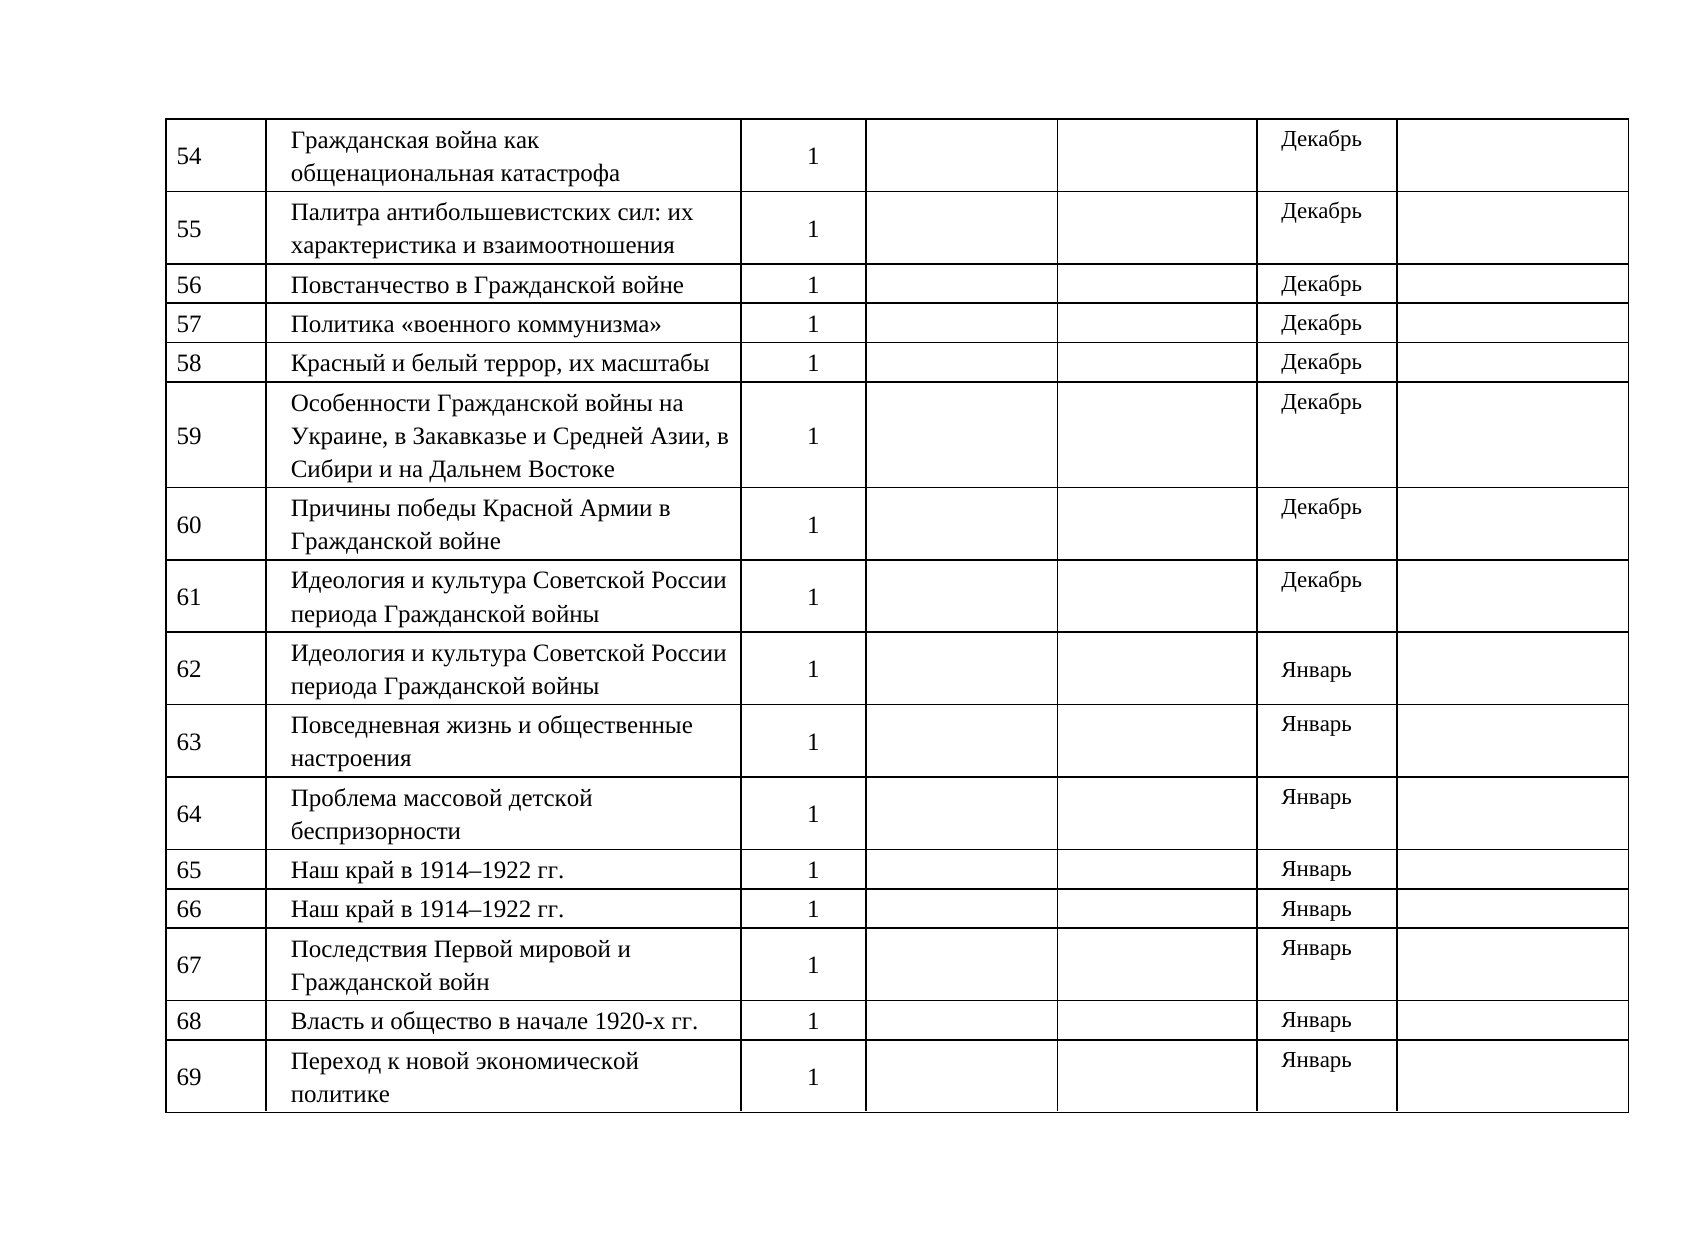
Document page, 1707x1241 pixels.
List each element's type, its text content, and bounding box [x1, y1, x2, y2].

table_cell [1058, 192, 1256, 263]
table_cell [1398, 633, 1628, 704]
table_cell [1058, 343, 1256, 381]
table_cell [1398, 383, 1628, 486]
table_cell [1058, 120, 1256, 191]
table_cell [867, 304, 1057, 342]
table_cell [1058, 633, 1256, 704]
table_cell 1 [742, 1001, 865, 1039]
table_cell 65 [167, 850, 265, 888]
table_cell [1398, 192, 1628, 263]
table_cell [1398, 343, 1628, 381]
table_cell 1 [742, 120, 865, 191]
table_cell 1 [742, 383, 865, 486]
table_cell Декабрь [1258, 265, 1396, 302]
table_cell [867, 850, 1057, 888]
table_cell 68 [167, 1001, 265, 1039]
table_cell [1058, 1041, 1256, 1111]
table_cell Январь [1258, 1001, 1396, 1039]
table_cell Январь [1258, 890, 1396, 927]
table_cell [867, 265, 1057, 302]
table_cell 56 [167, 265, 265, 302]
table_cell [867, 1041, 1057, 1111]
table_cell 58 [167, 343, 265, 381]
table_cell [1058, 929, 1256, 999]
table_cell Политика «военного коммунизма» [267, 304, 740, 342]
table_cell [1398, 705, 1628, 776]
table_cell 1 [742, 705, 865, 776]
table_cell [1398, 120, 1628, 191]
table_cell Январь [1258, 929, 1396, 999]
table_cell Январь [1258, 1041, 1396, 1111]
table_cell 59 [167, 383, 265, 486]
table_cell Декабрь [1258, 192, 1396, 263]
table_cell 1 [742, 633, 865, 704]
table_cell 1 [742, 304, 865, 342]
table_cell [1398, 778, 1628, 848]
table_cell 64 [167, 778, 265, 848]
table_cell [1058, 383, 1256, 486]
table_cell [867, 561, 1057, 631]
table_cell Январь [1258, 705, 1396, 776]
table_cell 66 [167, 890, 265, 927]
table_cell [867, 705, 1057, 776]
table_cell [1398, 488, 1628, 559]
table_cell [867, 890, 1057, 927]
table_cell [1058, 265, 1256, 302]
table_cell [1058, 304, 1256, 342]
table_cell 55 [167, 192, 265, 263]
table_cell Причины победы Красной Армии в Гражданской войне [267, 488, 740, 559]
table_cell 1 [742, 488, 865, 559]
table_cell [867, 1001, 1057, 1039]
table_cell 1 [742, 850, 865, 888]
table_cell Проблема массовой детской беспризорности [267, 778, 740, 848]
table_cell 1 [742, 890, 865, 927]
table_cell [867, 343, 1057, 381]
table_cell Идеология и культура Советской России периода Гражданской войны [267, 561, 740, 631]
table_cell Повстанчество в Гражданской войне [267, 265, 740, 302]
table_cell 61 [167, 561, 265, 631]
table_cell Декабрь [1258, 561, 1396, 631]
table_cell Гражданская война как общенациональная катастрофа [267, 120, 740, 191]
table_cell 63 [167, 705, 265, 776]
table_cell 69 [167, 1041, 265, 1111]
table_cell Январь [1258, 778, 1396, 848]
table_cell Декабрь [1258, 304, 1396, 342]
table_cell 60 [167, 488, 265, 559]
table_cell [867, 633, 1057, 704]
table_cell Декабрь [1258, 120, 1396, 191]
table_cell [1398, 304, 1628, 342]
table_cell 67 [167, 929, 265, 999]
table_cell [1398, 1001, 1628, 1039]
table_cell 1 [742, 929, 865, 999]
table_cell Январь [1258, 850, 1396, 888]
table_cell [867, 383, 1057, 486]
table_cell [1058, 778, 1256, 848]
table_cell Декабрь [1258, 383, 1396, 486]
table_cell [1398, 1041, 1628, 1111]
table_cell Повседневная жизнь и общественные настроения [267, 705, 740, 776]
table_cell Декабрь [1258, 343, 1396, 381]
table_cell [867, 120, 1057, 191]
table_cell Переход к новой экономической политике [267, 1041, 740, 1111]
table_cell [1058, 488, 1256, 559]
table_cell [1398, 850, 1628, 888]
table_cell [1398, 265, 1628, 302]
table_cell [867, 192, 1057, 263]
table_cell Власть и общество в начале 1920-х гг. [267, 1001, 740, 1039]
table_cell Красный и белый террор, их масштабы [267, 343, 740, 381]
table_cell 1 [742, 1041, 865, 1111]
table_cell Последствия Первой мировой и Гражданской войн [267, 929, 740, 999]
table_cell 1 [742, 343, 865, 381]
table_cell [1398, 561, 1628, 631]
table_cell 1 [742, 778, 865, 848]
table_cell [1058, 561, 1256, 631]
table_cell [867, 488, 1057, 559]
table_cell Особенности Гражданской войны на Украине, в Закавказье и Средней Азии, в Сибири и на Дальнем Востоке [267, 383, 740, 486]
table_cell [1058, 705, 1256, 776]
table_cell Наш край в 1914–1922 гг. [267, 850, 740, 888]
table_cell 54 [167, 120, 265, 191]
table_cell 62 [167, 633, 265, 704]
table_cell Декабрь [1258, 488, 1396, 559]
table_cell 57 [167, 304, 265, 342]
table_cell [1398, 890, 1628, 927]
table_cell Январь [1258, 633, 1396, 704]
table_cell 1 [742, 561, 865, 631]
table_cell [1058, 850, 1256, 888]
table_cell [867, 778, 1057, 848]
table_cell [1058, 1001, 1256, 1039]
table_cell [867, 929, 1057, 999]
table_cell [1398, 929, 1628, 999]
table_cell 1 [742, 265, 865, 302]
table_cell 1 [742, 192, 865, 263]
table_cell Наш край в 1914–1922 гг. [267, 890, 740, 927]
table_cell [1058, 890, 1256, 927]
table_cell Идеология и культура Советской России периода Гражданской войны [267, 633, 740, 704]
table_cell Палитра антибольшевистских сил: их характеристика и взаимоотношения [267, 192, 740, 263]
